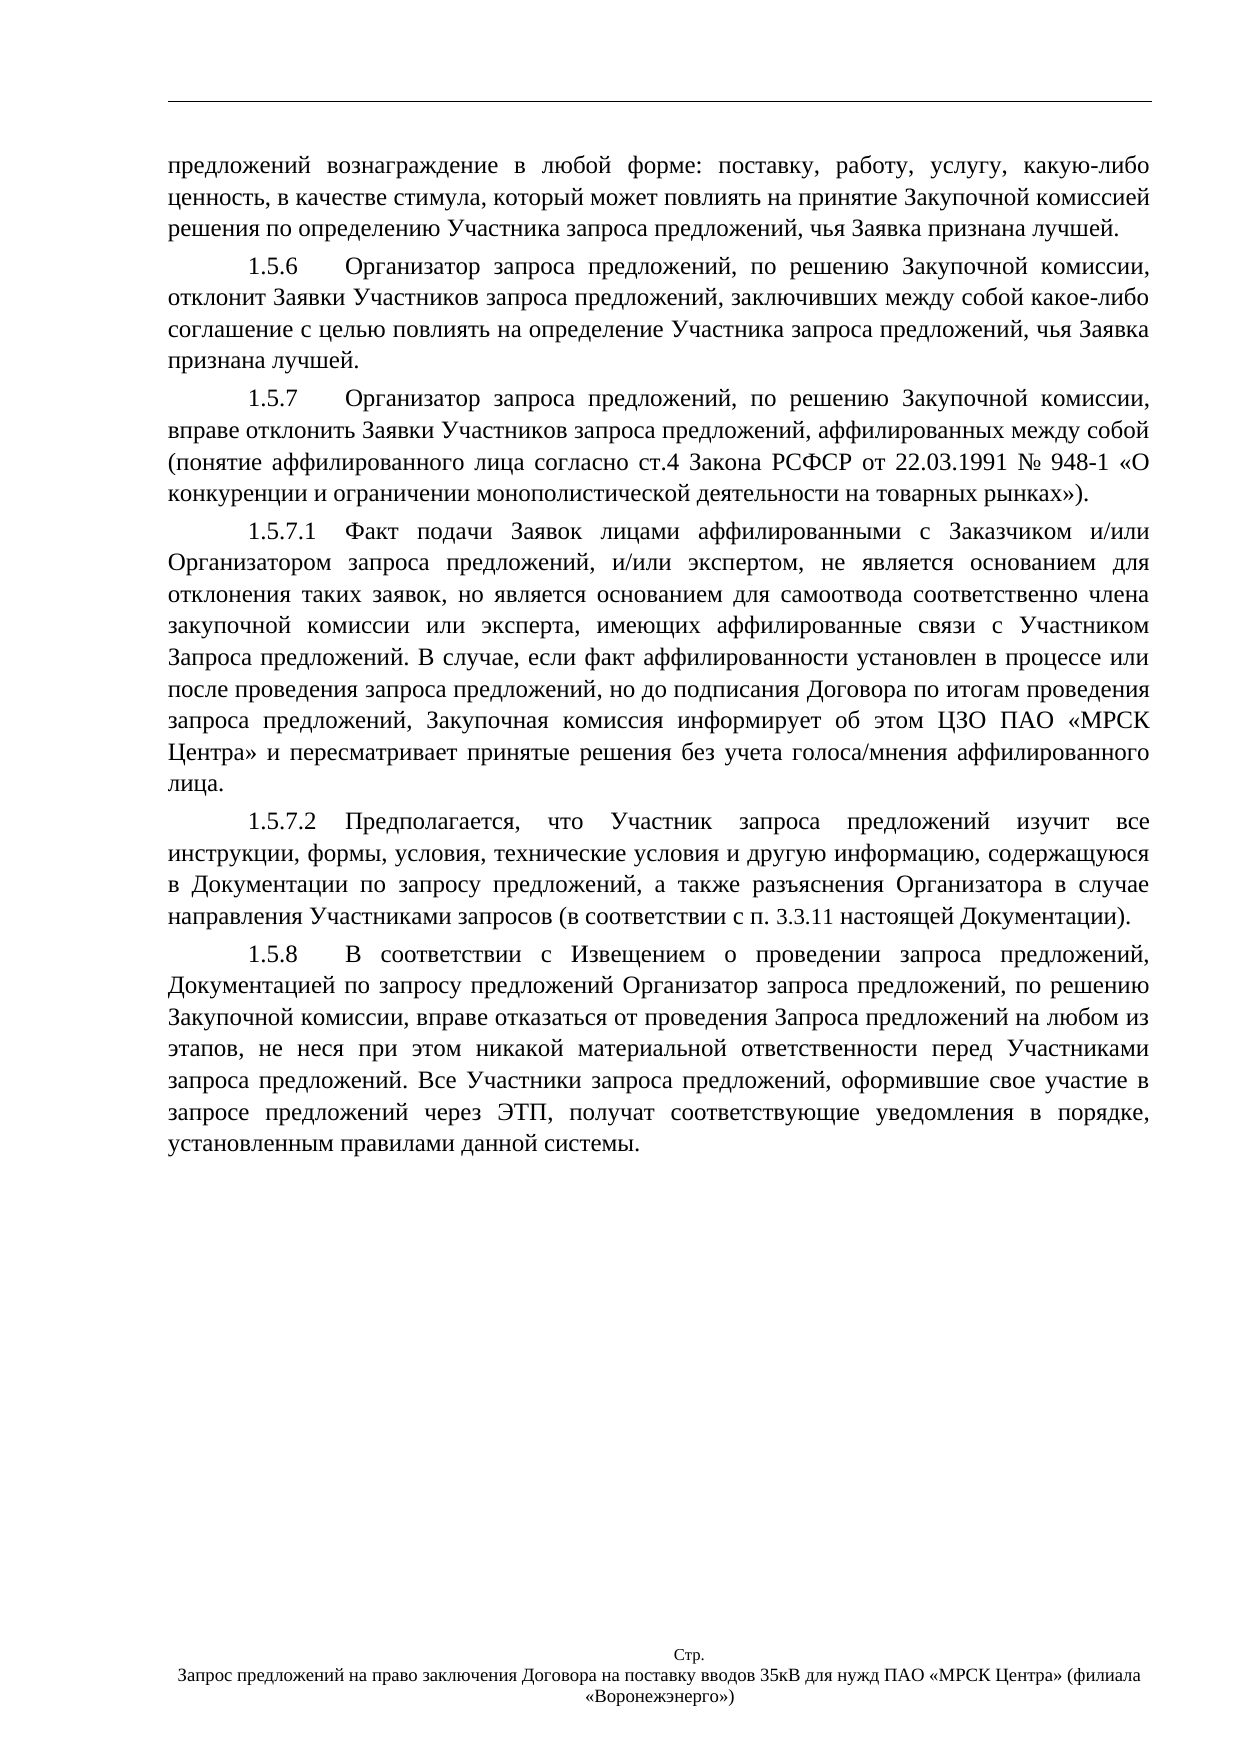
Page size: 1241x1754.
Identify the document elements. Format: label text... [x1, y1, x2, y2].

list Факт подачи Заявок лицами аффилированными с Заказчиком и/или Организатором запроса предложений, и/или экспертом, не является основанием для отклонения таких заявок, но является основанием для самоотвода соответственно члена закупочной комиссии или эксперта, имеющих аффилированные связи с Участником Запроса предложений. В случае, если факт аффилированности установлен в процессе или после проведения запроса предложений, но до подписания Договора по итогам проведения запроса предложений, Закупочная комиссия информирует об этом ЦЗО ПАО «МРСК Центра» и пересматривает принятые решения без учета голоса/мнения аффилированного лица. [168, 516, 1150, 797]
list В соответствии с Извещением о проведении запроса предложений, Документацией по запросу предложений Организатор запроса предложений, по решению Закупочной комиссии, вправе отказаться от проведения Запроса предложений на любом из этапов, не неся при этом никакой материальной ответственности перед Участниками запроса предложений. Все Участники запроса предложений, оформившие свое участие в запросе предложений через ЭТП, получат соответствующие уведомления в порядке, установленным правилами данной системы. [168, 939, 1150, 1157]
list Предполагается, что Участник запроса предложений изучит все инструкции, формы, условия, технические условия и другую информацию, содержащуюся в Документации по запросу предложений, а также разъяснения Организатора в случае направления Участниками запросов (в соответствии с п. 3.3.11 настоящей Документации). [168, 806, 1150, 930]
list Организатор запроса предложений, по решению Закупочной комиссии, отклонит Заявки Участников запроса предложений, заключивших между собой какое-либо соглашение с целью повлиять на определение Участника запроса предложений, чья Заявка признана лучшей. [168, 251, 1150, 374]
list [168, 150, 1150, 242]
list Организатор запроса предложений, по решению Закупочной комиссии, вправе отклонить Заявки Участников запроса предложений, аффилированных между собой (понятие аффилированного лица согласно ст.4 Закона РСФСР от 22.03.1991 № 948-1 «О конкуренции и ограничении монополистической деятельности на товарных рынках»). [168, 383, 1150, 507]
